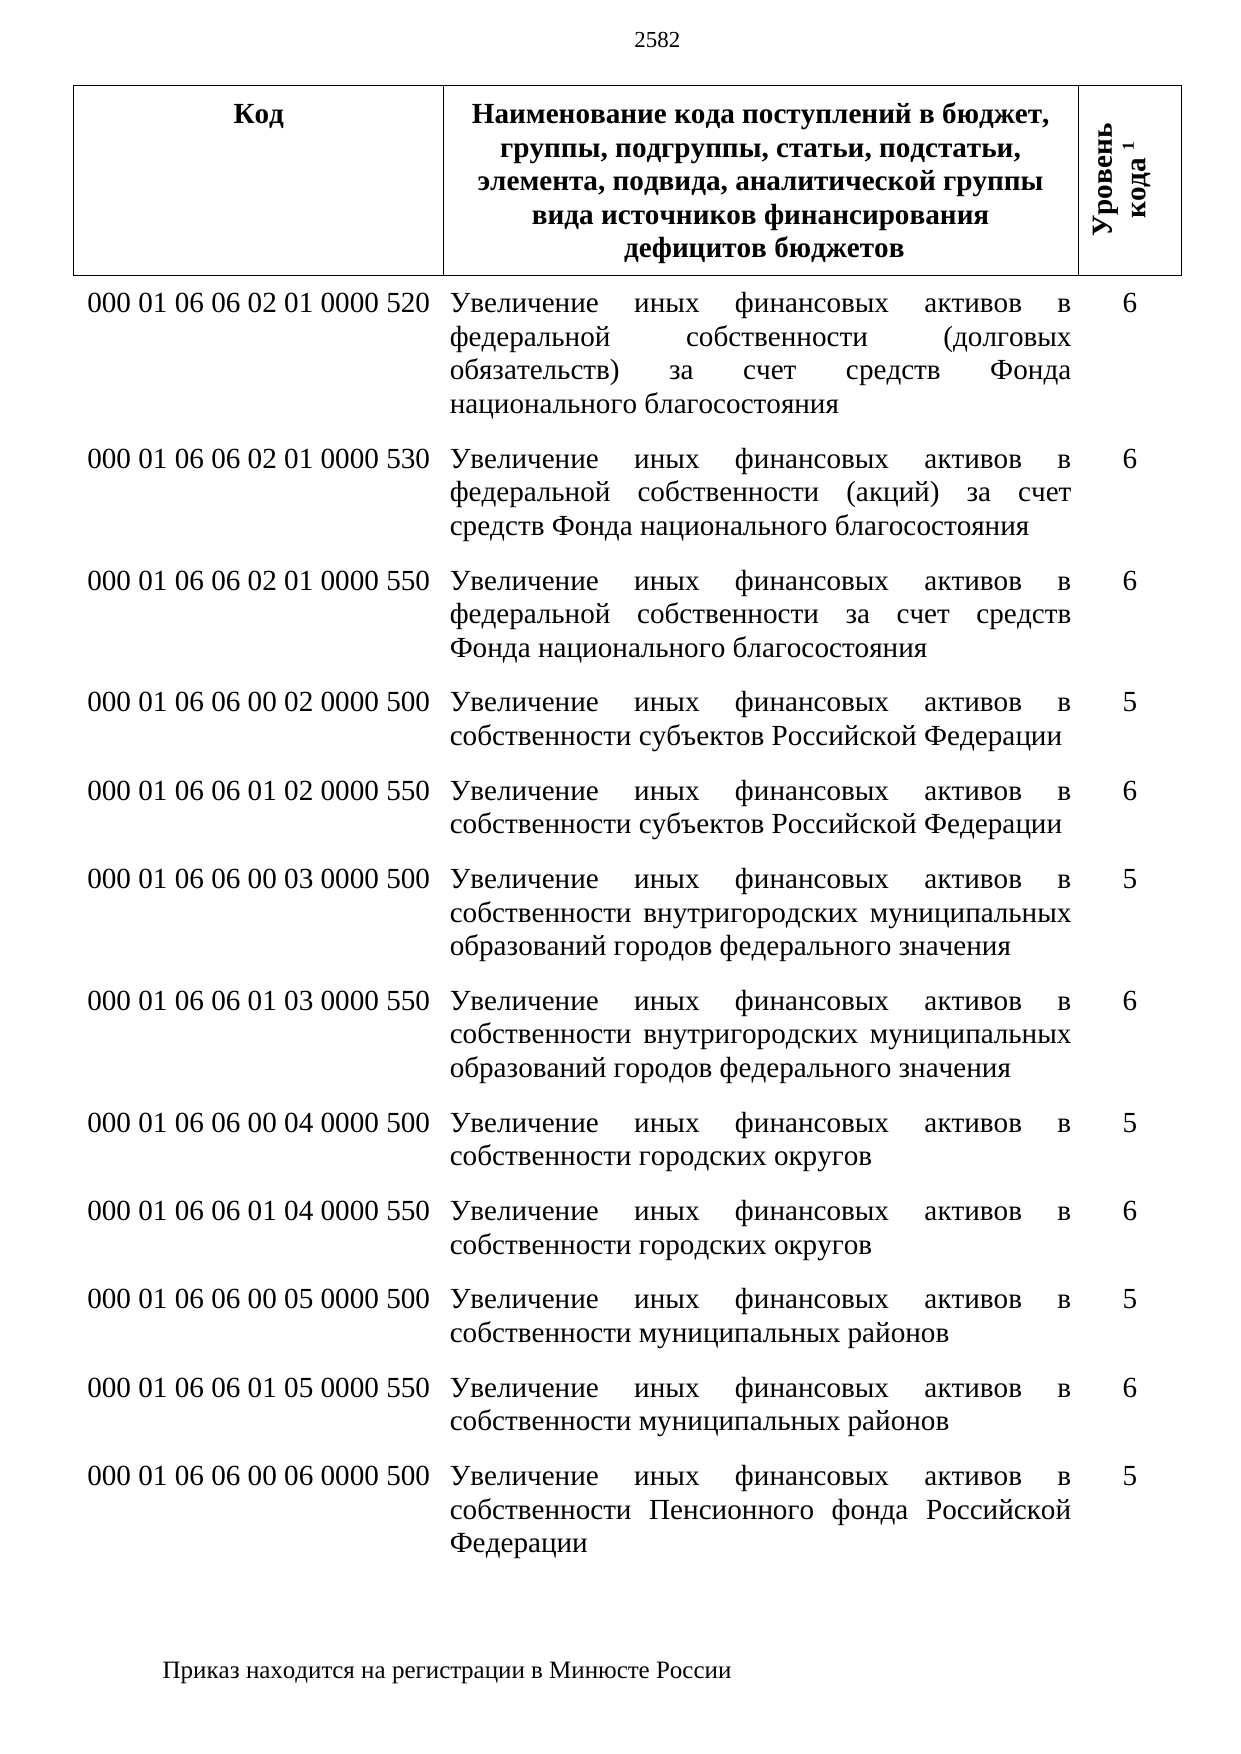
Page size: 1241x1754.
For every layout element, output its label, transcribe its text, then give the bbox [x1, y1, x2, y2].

table_cell 000 01 06 06 00 03 0000 500 [74, 851, 443, 972]
table_cell 000 01 06 06 01 05 0000 550 [74, 1359, 443, 1448]
table_cell 000 01 06 06 02 01 0000 530 [74, 430, 443, 552]
table_cell 000 01 06 06 01 03 0000 550 [74, 973, 443, 1094]
table_cell 000 01 06 06 00 02 0000 500 [74, 674, 443, 762]
table_cell 6 [1078, 552, 1181, 674]
table_cell 000 01 06 06 00 04 0000 500 [74, 1094, 443, 1183]
table_cell Увеличение иных финансовых активов в собственности внутригородских муниципальных образований городов федерального значения [443, 851, 1078, 972]
table_cell Увеличение иных финансовых активов в собственности внутригородских муниципальных образований городов федерального значения [443, 973, 1078, 1094]
table_cell 5 [1078, 1448, 1181, 1569]
table_cell 6 [1078, 276, 1181, 430]
table_cell 000 01 06 06 00 06 0000 500 [74, 1448, 443, 1569]
table_cell 5 [1078, 674, 1181, 762]
table_cell Увеличение иных финансовых активов в собственности субъектов Российской Федерации [443, 762, 1078, 851]
table_cell Увеличение иных финансовых активов в собственности муниципальных районов [443, 1271, 1078, 1359]
table_cell 6 [1078, 762, 1181, 851]
table_cell 5 [1078, 1094, 1181, 1183]
table_header Код [74, 86, 443, 275]
table_cell 6 [1078, 1183, 1181, 1271]
table_cell Увеличение иных финансовых активов в собственности городских округов [443, 1094, 1078, 1183]
table_cell Увеличение иных финансовых активов в собственности муниципальных районов [443, 1359, 1078, 1448]
table_cell 000 01 06 06 02 01 0000 520 [74, 276, 443, 430]
table_cell 6 [1078, 973, 1181, 1094]
table_cell 000 01 06 06 02 01 0000 550 [74, 552, 443, 674]
table_header Уровень кода 1 [1079, 86, 1181, 275]
table_cell 000 01 06 06 00 05 0000 500 [74, 1271, 443, 1359]
table_cell Увеличение иных финансовых активов в собственности субъектов Российской Федерации [443, 674, 1078, 762]
table_cell Увеличение иных финансовых активов в собственности Пенсионного фонда Российской Федерации [443, 1448, 1078, 1569]
table_cell 6 [1078, 430, 1181, 552]
table_cell Увеличение иных финансовых активов в федеральной собственности (акций) за счет средств Фонда национального благосостояния [443, 430, 1078, 552]
table_cell 000 01 06 06 01 04 0000 550 [74, 1183, 443, 1271]
table_cell Увеличение иных финансовых активов в собственности городских округов [443, 1183, 1078, 1271]
table_header Наименование кода поступлений в бюджет, группы, подгруппы, статьи, подстатьи, элемента, подвида, аналитической группы вида источников финансирования дефицитов бюджетов [444, 86, 1078, 275]
table_cell 5 [1078, 1271, 1181, 1359]
table_cell Увеличение иных финансовых активов в федеральной собственности (долговых обязательств) за счет средств Фонда национального благосостояния [443, 276, 1078, 430]
table_cell Увеличение иных финансовых активов в федеральной собственности за счет средств Фонда национального благосостояния [443, 552, 1078, 674]
table_cell 000 01 06 06 01 02 0000 550 [74, 762, 443, 851]
table_cell 6 [1078, 1359, 1181, 1448]
table_cell 5 [1078, 851, 1181, 972]
